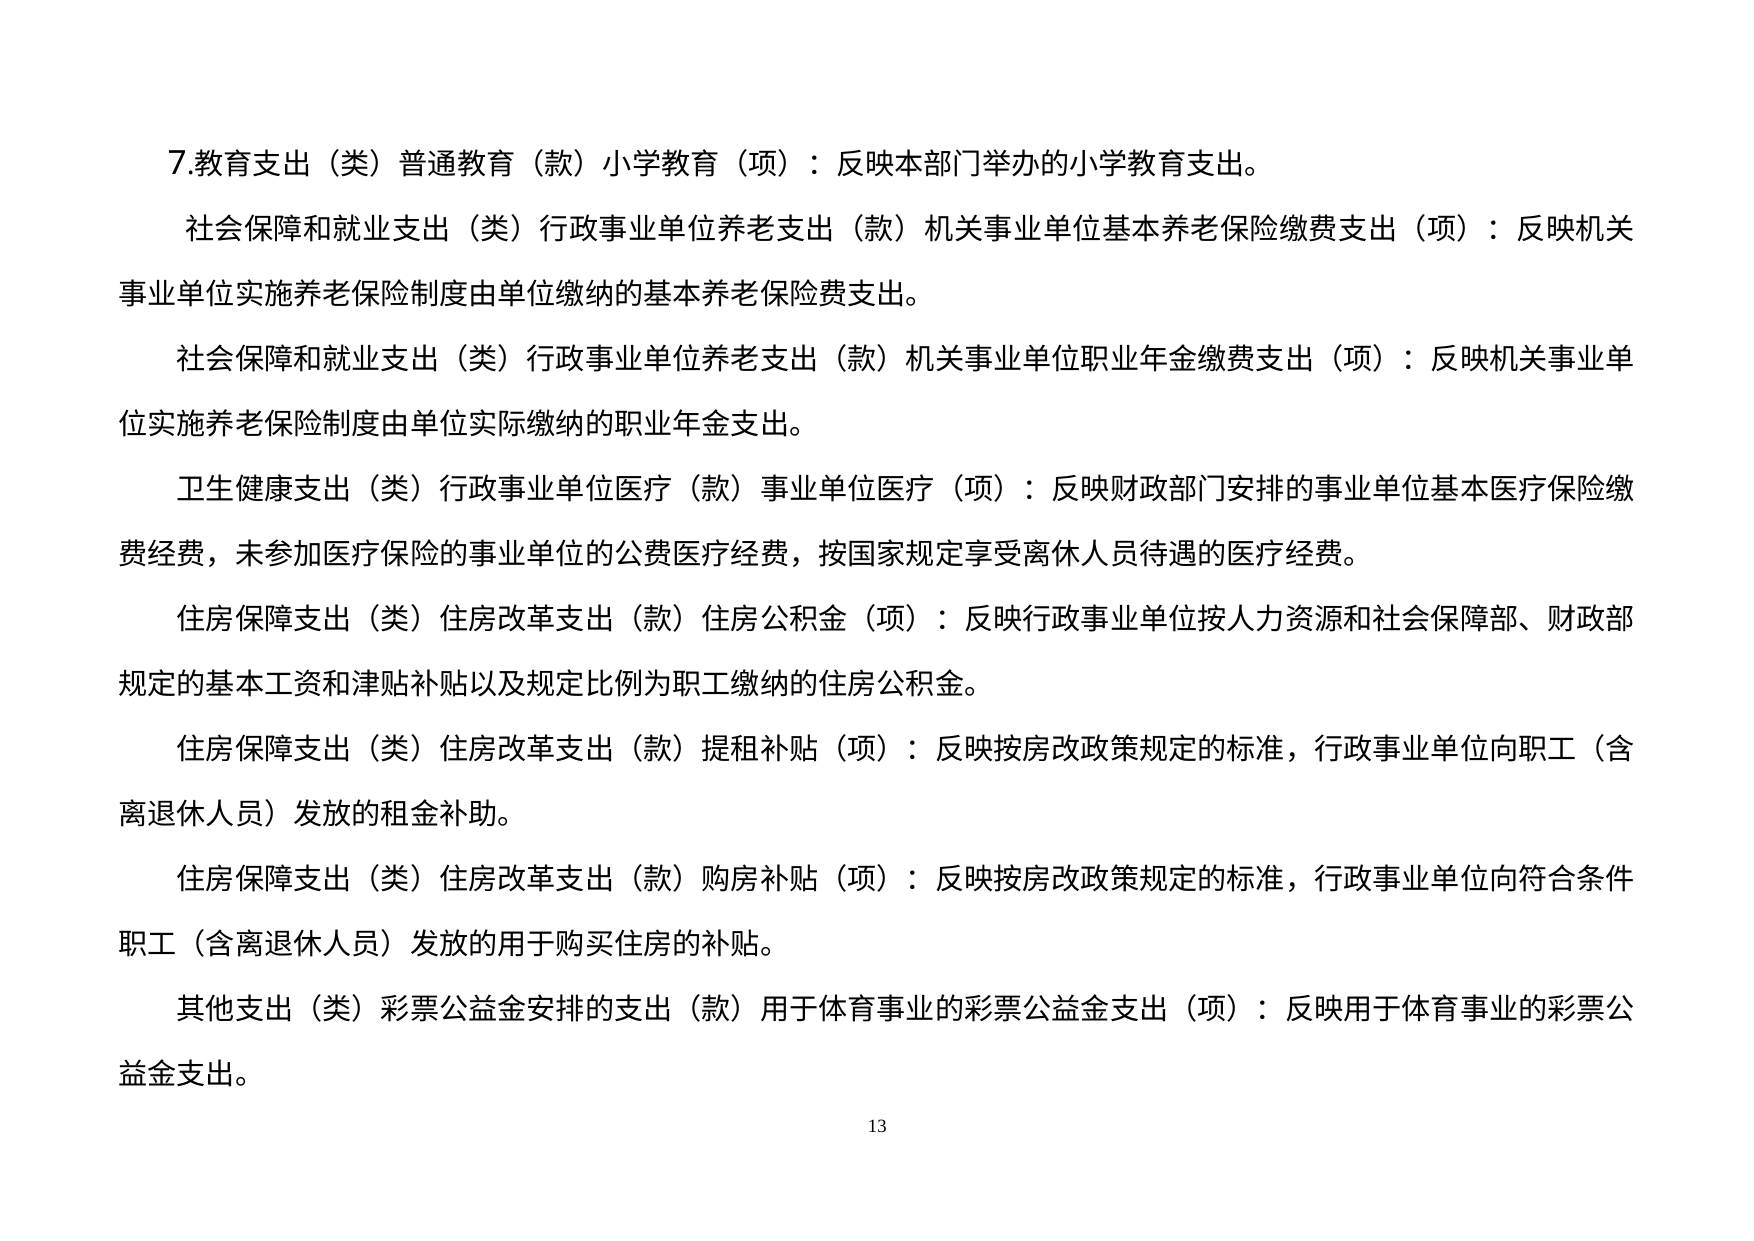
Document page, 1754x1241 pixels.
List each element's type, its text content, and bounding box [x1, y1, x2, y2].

text 住房保障支出（类）住房改革支出（款）提租补贴（项）：反映按房改政策规定的标准，行政事业单位向职工（含离退休人员）发放的租金补助。 [118, 714, 1636, 844]
text 社会保障和就业支出（类）行政事业单位养老支出（款）机关事业单位基本养老保险缴费支出（项）：反映机关事业单位实施养老保险制度由单位缴纳的基本养老保险费支出。 [118, 194, 1636, 324]
text 社会保障和就业支出（类）行政事业单位养老支出（款）机关事业单位职业年金缴费支出（项）：反映机关事业单位实施养老保险制度由单位实际缴纳的职业年金支出。 [118, 324, 1636, 454]
text 其他支出（类）彩票公益金安排的支出（款）用于体育事业的彩票公益金支出（项）：反映用于体育事业的彩票公益金支出。 [118, 974, 1636, 1104]
text 7.教育支出（类）普通教育（款）小学教育（项）：反映本部门举办的小学教育支出。 [118, 129, 1636, 194]
text 卫生健康支出（类）行政事业单位医疗（款）事业单位医疗（项）：反映财政部门安排的事业单位基本医疗保险缴费经费，未参加医疗保险的事业单位的公费医疗经费，按国家规定享受离休人员待遇的医疗经费。 [118, 454, 1636, 584]
text 住房保障支出（类）住房改革支出（款）购房补贴（项）：反映按房改政策规定的标准，行政事业单位向符合条件职工（含离退休人员）发放的用于购买住房的补贴。 [118, 844, 1636, 974]
text 住房保障支出（类）住房改革支出（款）住房公积金（项）：反映行政事业单位按人力资源和社会保障部、财政部规定的基本工资和津贴补贴以及规定比例为职工缴纳的住房公积金。 [118, 584, 1636, 714]
